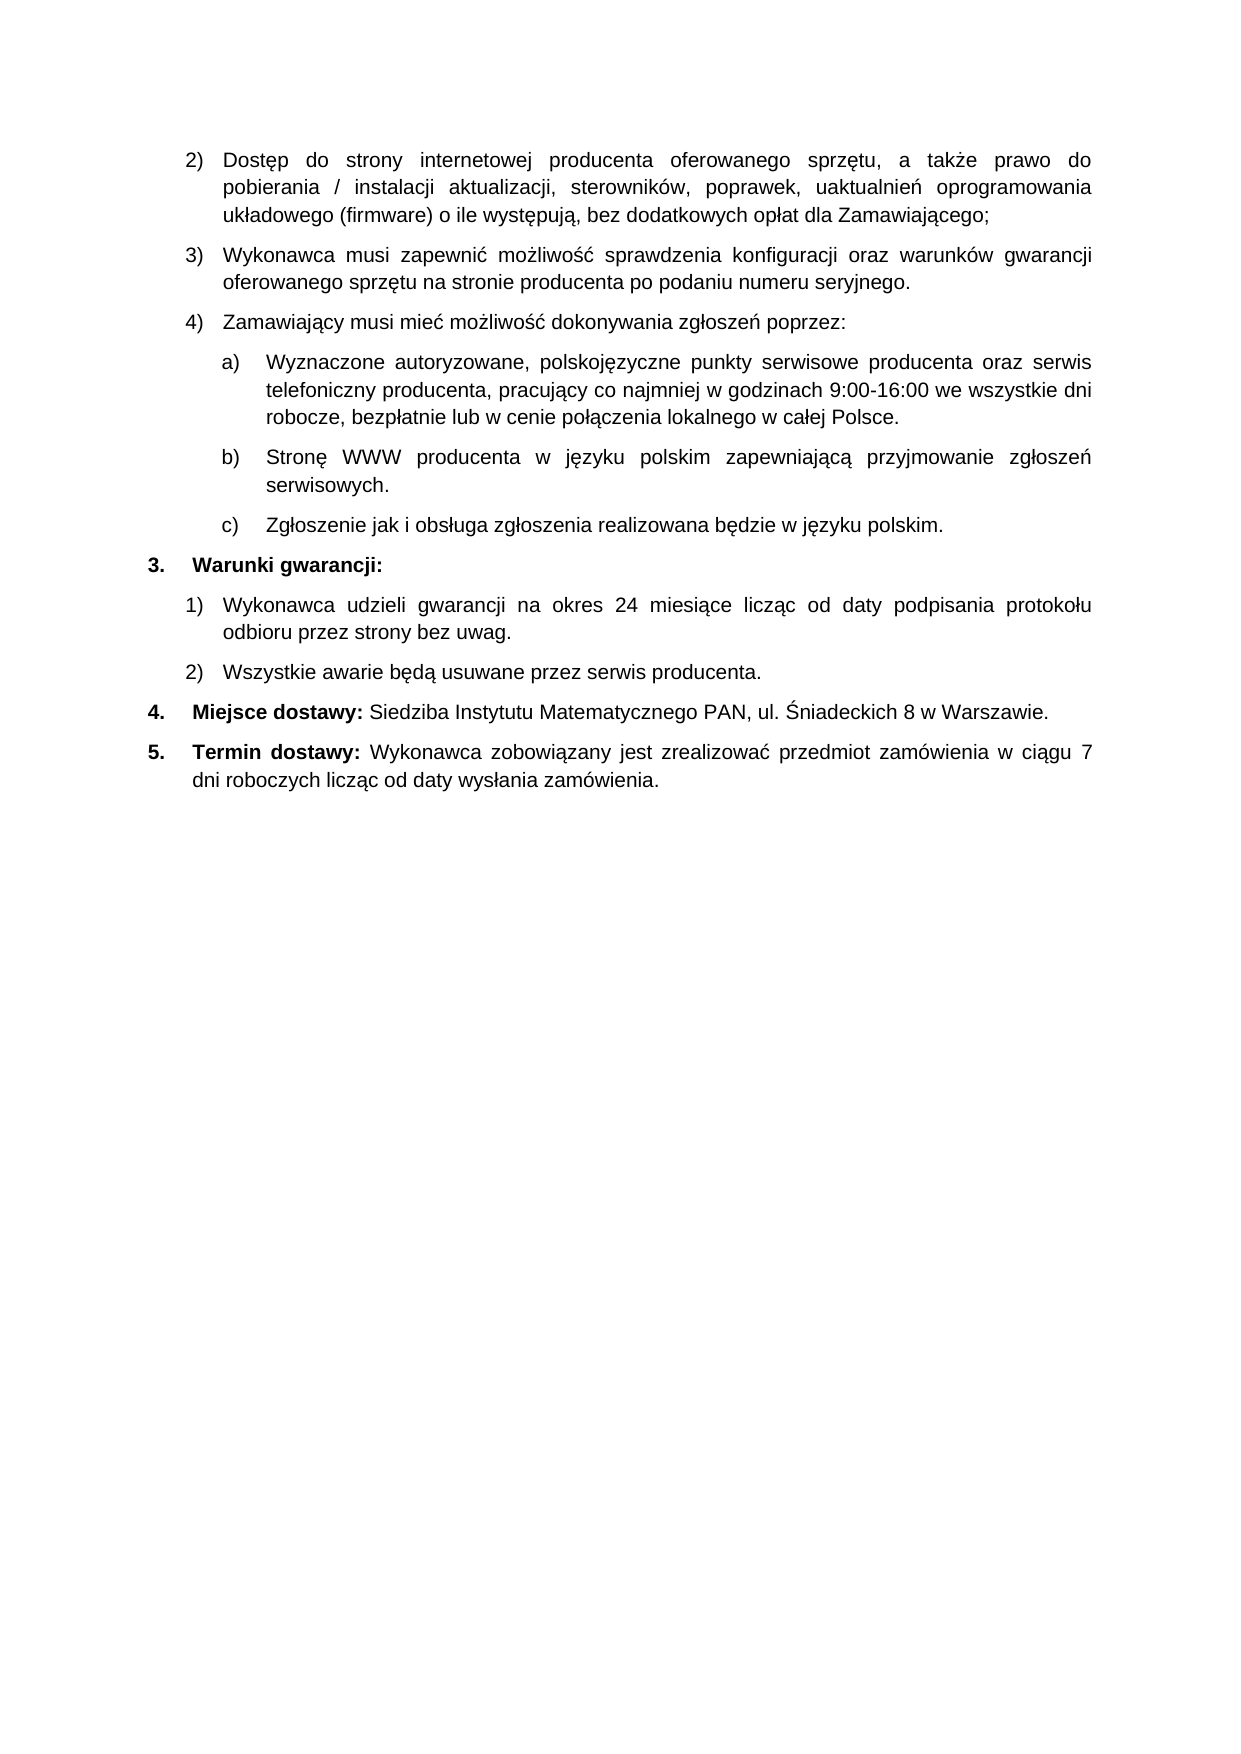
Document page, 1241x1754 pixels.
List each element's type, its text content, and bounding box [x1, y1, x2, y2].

list Wykonawca udzieli gwarancji na okres 24 miesiące licząc od daty podpisania protokołu odbioru przez strony bez uwag. [185, 593, 1093, 644]
list Miejsce dostawy: Siedziba Instytutu Matematycznego PAN, ul. Śniadeckich 8 w Warszawie. [148, 700, 1093, 724]
list Stronę WWW producenta w języku polskim zapewniającą przyjmowanie zgłoszeń serwisowych. [221, 445, 1093, 497]
list Wszystkie awarie będą usuwane przez serwis producenta. [185, 660, 1093, 684]
list Termin dostawy: Wykonawca zobowiązany jest zrealizować przedmiot zamówienia w ciągu 7 dni roboczych licząc od daty wysłania zamówienia. [148, 740, 1093, 792]
list Wyznaczone autoryzowane, polskojęzyczne punkty serwisowe producenta oraz serwis telefoniczny producenta, pracujący co najmniej w godzinach 9:00-16:00 we wszystkie dni robocze, bezpłatnie lub w cenie połączenia lokalnego w całej Polsce. [221, 350, 1093, 429]
list Zamawiający musi mieć możliwość dokonywania zgłoszeń poprzez: [185, 310, 1093, 334]
list Dostęp do strony internetowej producenta oferowanego sprzętu, a także prawo do pobierania / instalacji aktualizacji, sterowników, poprawek, uaktualnień oprogramowania układowego (firmware) o ile występują, bez dodatkowych opłat dla Zamawiającego; [185, 148, 1093, 227]
list Wykonawca musi zapewnić możliwość sprawdzenia konfiguracji oraz warunków gwarancji oferowanego sprzętu na stronie producenta po podaniu numeru seryjnego. [185, 243, 1093, 294]
list Zgłoszenie jak i obsługa zgłoszenia realizowana będzie w języku polskim. [221, 513, 1093, 537]
list Warunki gwarancji: [148, 553, 1093, 577]
